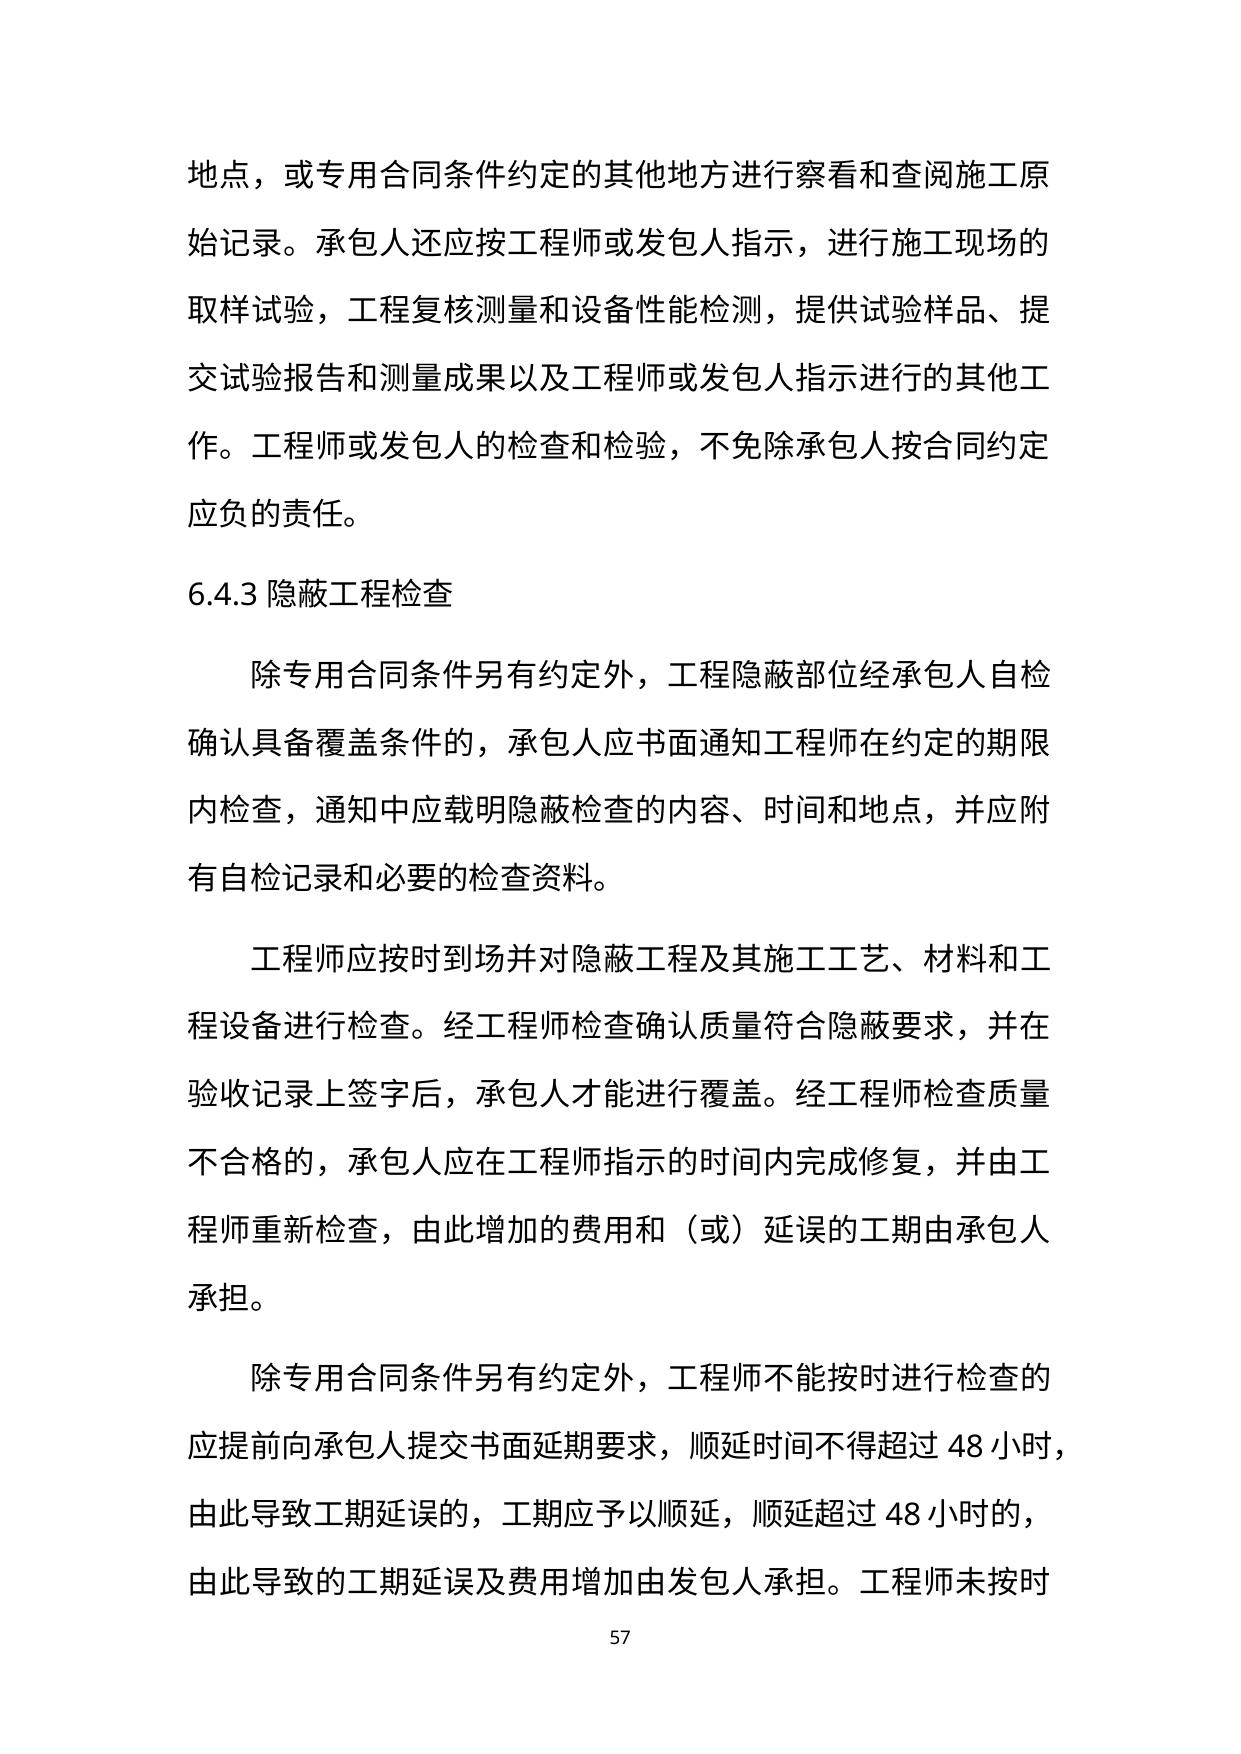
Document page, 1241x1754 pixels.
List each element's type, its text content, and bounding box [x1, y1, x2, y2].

text 除专用合同条件另有约定外，工程隐蔽部位经承包人自检确认具备覆盖条件的，承包人应书面通知工程师在约定的期限内检查，通知中应载明隐蔽检查的内容、时间和地点，并应附有自检记录和必要的检查资料。 [187, 650, 1053, 899]
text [187, 1353, 1053, 1602]
text 工程师应按时到场并对隐蔽工程及其施工工艺、材料和工程设备进行检查。经工程师检查确认质量符合隐蔽要求，并在验收记录上签字后，承包人才能进行覆盖。经工程师检查质量不合格的，承包人应在工程师指示的时间内完成修复，并由工程师重新检查，由此增加的费用和（或）延误的工期由承包人承担。 [187, 934, 1053, 1318]
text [187, 150, 1053, 534]
list 6.4.3 隐蔽工程检查 [187, 569, 1053, 615]
